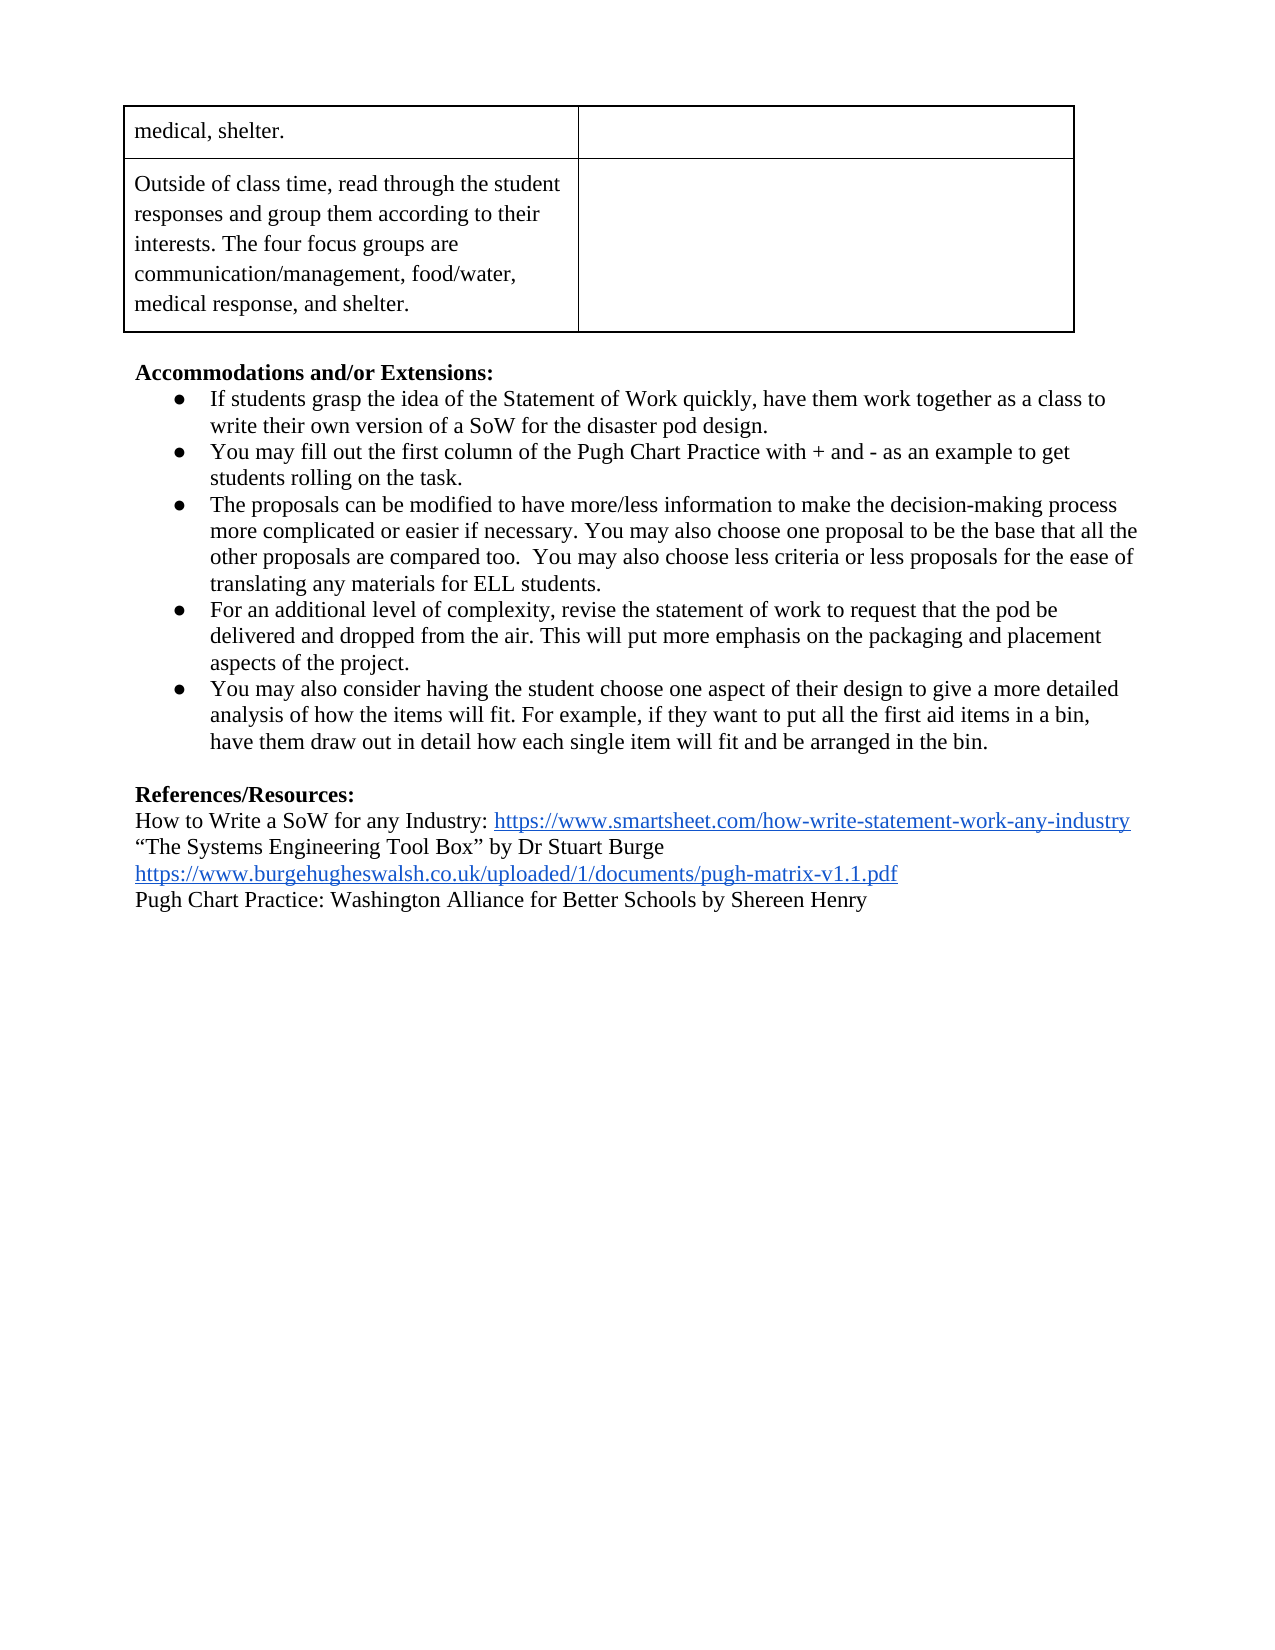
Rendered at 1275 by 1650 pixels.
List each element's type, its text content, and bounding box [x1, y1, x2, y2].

table_cell Outside of class time, read through the student responses and group them according to their interests. The four focus groups are communication/management, food/water, medical response, and shelter. [125, 159, 578, 331]
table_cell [125, 107, 578, 158]
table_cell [579, 107, 1073, 158]
list You may fill out the first column of the Pugh Chart Practice with + and - as an example to get students rolling on the task. [172, 438, 1140, 491]
text References/Resources: [135, 781, 1140, 807]
table_cell [579, 159, 1073, 331]
text Accommodations and/or Extensions: [135, 359, 1140, 385]
list For an additional level of complexity, revise the statement of work to request that the pod be delivered and dropped from the air. This will put more emphasis on the packaging and placement aspects of the project. [172, 596, 1140, 675]
text How to Write a SoW for any Industry: https://www.smartsheet.com/how-write-statement-work-any-industry [135, 807, 1140, 833]
list The proposals can be modified to have more/less information to make the decision-making process more complicated or easier if necessary. You may also choose one proposal to be the base that all the other proposals are compared too. You may also choose less criteria or less proposals for the ease of translating any materials for ELL students. [172, 491, 1140, 596]
text Pugh Chart Practice: Washington Alliance for Better Schools by Shereen Henry [135, 886, 1140, 912]
list If students grasp the idea of the Statement of Work quickly, have them work together as a class to write their own version of a SoW for the disaster pod design. [172, 385, 1140, 438]
list You may also consider having the student choose one aspect of their design to give a more detailed analysis of how the items will fit. For example, if they want to put all the first aid items in a bin, have them draw out in detail how each single item will fit and be arranged in the bin. [172, 675, 1140, 754]
text “The Systems Engineering Tool Box” by Dr Stuart Burge https://www.burgehugheswalsh.co.uk/uploaded/1/documents/pugh-matrix-v1.1.pdf [135, 833, 1140, 886]
